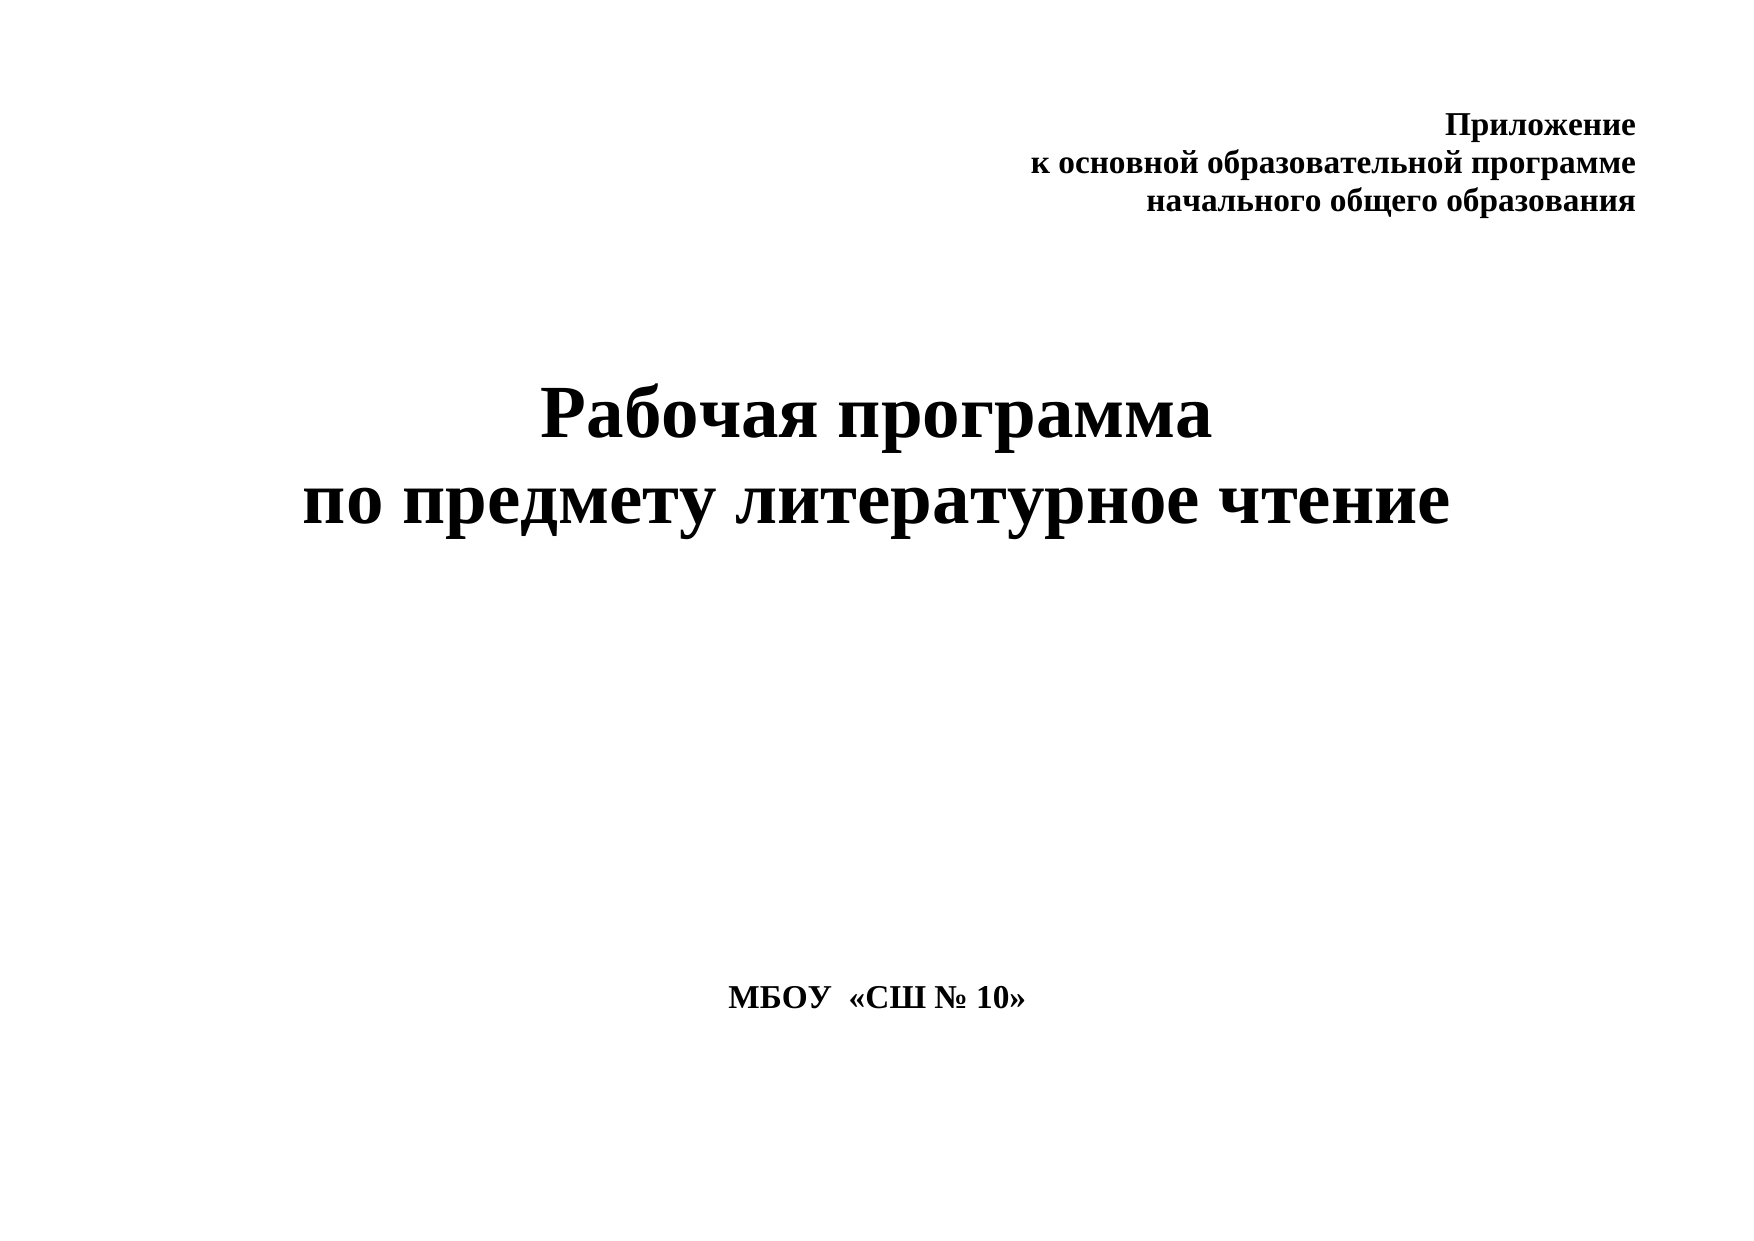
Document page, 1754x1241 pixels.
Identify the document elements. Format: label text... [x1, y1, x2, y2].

text начального общего образования [118, 180, 1636, 219]
text Рабочая программа [118, 367, 1636, 453]
text по предмету литературное чтение [118, 453, 1636, 540]
text к основной образовательной программе [118, 142, 1636, 180]
text МБОУ «СШ № 10» [118, 977, 1636, 1015]
text Приложение [118, 104, 1636, 142]
